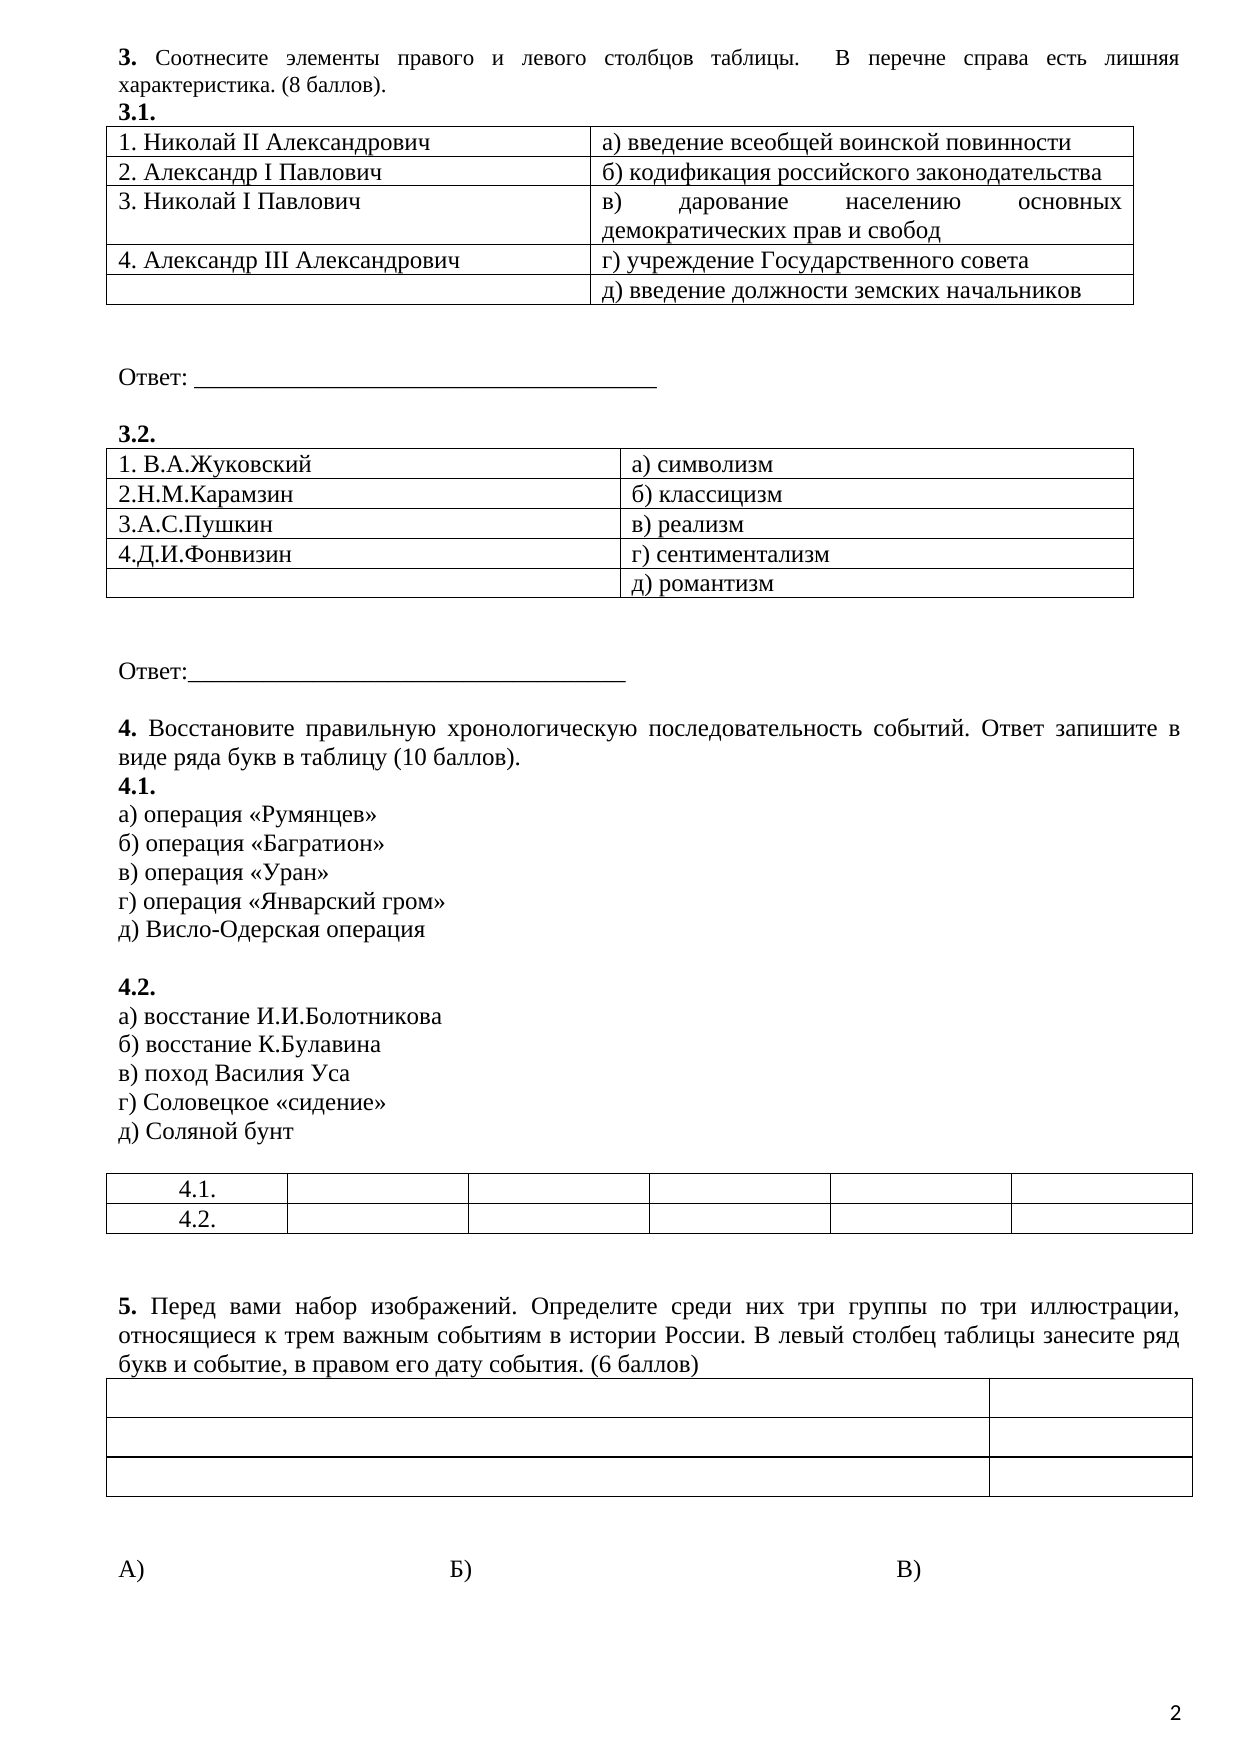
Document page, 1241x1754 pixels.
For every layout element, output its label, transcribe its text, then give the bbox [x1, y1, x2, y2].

table_cell [107, 275, 590, 303]
table_cell [1012, 1204, 1192, 1233]
table_cell 2.Н.М.Карамзин [107, 479, 620, 508]
text б) операция «Багратион» [118, 828, 1181, 857]
table_cell 4.Д.И.Фонвизин [107, 539, 620, 567]
table_cell [469, 1204, 649, 1233]
text г) операция «Январский гром» [118, 886, 1181, 914]
table_header а) введение всеобщей воинской повинности [591, 127, 1133, 156]
table_cell 3.А.С.Пушкин [107, 509, 620, 538]
text 3.2. [118, 419, 1181, 448]
table_header [650, 1174, 830, 1203]
table_header [107, 1379, 989, 1417]
text 4. Восстановите правильную хронологическую последовательность событий. Ответ запишите в виде ряда букв в таблицу (10 баллов). [118, 713, 1181, 771]
text 4.2. [118, 972, 1181, 1001]
table_cell в) дарование населению основных демократических прав и свобод [591, 186, 1133, 244]
text Ответ: _____________________________________ [118, 362, 1181, 391]
text А) Б) В) [118, 1554, 1181, 1583]
table_cell б) классицизм [621, 479, 1133, 508]
table_cell г) учреждение Государственного совета [591, 245, 1133, 274]
table_cell д) введение должности земских начальников [591, 275, 1133, 303]
table_header [288, 1174, 468, 1203]
table_cell [990, 1418, 1192, 1456]
text а) операция «Румянцев» [118, 799, 1181, 828]
table_cell [990, 1458, 1192, 1496]
table_cell 4.2. [107, 1204, 287, 1233]
table_cell д) романтизм [621, 569, 1133, 597]
text б) восстание К.Булавина [118, 1029, 1181, 1058]
text Ответ:___________________________________ [118, 656, 1181, 684]
text г) Соловецкое «сидение» [118, 1087, 1181, 1116]
table_cell [831, 1204, 1011, 1233]
text д) Соляной бунт [118, 1116, 1181, 1144]
table_header [831, 1174, 1011, 1203]
table_header [990, 1379, 1192, 1417]
text 3.1. [118, 97, 1181, 126]
table_cell [650, 1204, 830, 1233]
table_header 1. Николай II Александрович [107, 127, 590, 156]
table_header 4.1. [107, 1174, 287, 1203]
table_cell 3. Николай I Павлович [107, 186, 590, 244]
table_cell [107, 569, 620, 597]
text 3. Соотнесите элементы правого и левого столбцов таблицы. В перечне справа есть лишняя характеристика. (8 баллов). [118, 42, 1181, 97]
table_header а) символизм [621, 449, 1133, 478]
text 5. Перед вами набор изображений. Определите среди них три группы по три иллюстрации, относящиеся к трем важным событиям в истории России. В левый столбец таблицы занесите ряд букв и событие, в правом его дату события. (6 баллов) [118, 1291, 1181, 1378]
table_cell [107, 1458, 989, 1496]
text в) поход Василия Уса [118, 1058, 1181, 1087]
table_cell б) кодификация российского законодательства [591, 157, 1133, 185]
table_cell г) сентиментализм [621, 539, 1133, 567]
table_cell 2. Александр I Павлович [107, 157, 590, 185]
table_cell [107, 1418, 989, 1456]
text д) Висло-Одерская операция [118, 914, 1181, 943]
table_header [469, 1174, 649, 1203]
text а) восстание И.И.Болотникова [118, 1001, 1181, 1029]
table_cell [288, 1204, 468, 1233]
table_cell в) реализм [621, 509, 1133, 538]
table_header [1012, 1174, 1192, 1203]
text 4.1. [118, 771, 1181, 799]
text в) операция «Уран» [118, 857, 1181, 886]
table_cell 4. Александр III Александрович [107, 245, 590, 274]
table_header 1. В.А.Жуковский [107, 449, 620, 478]
